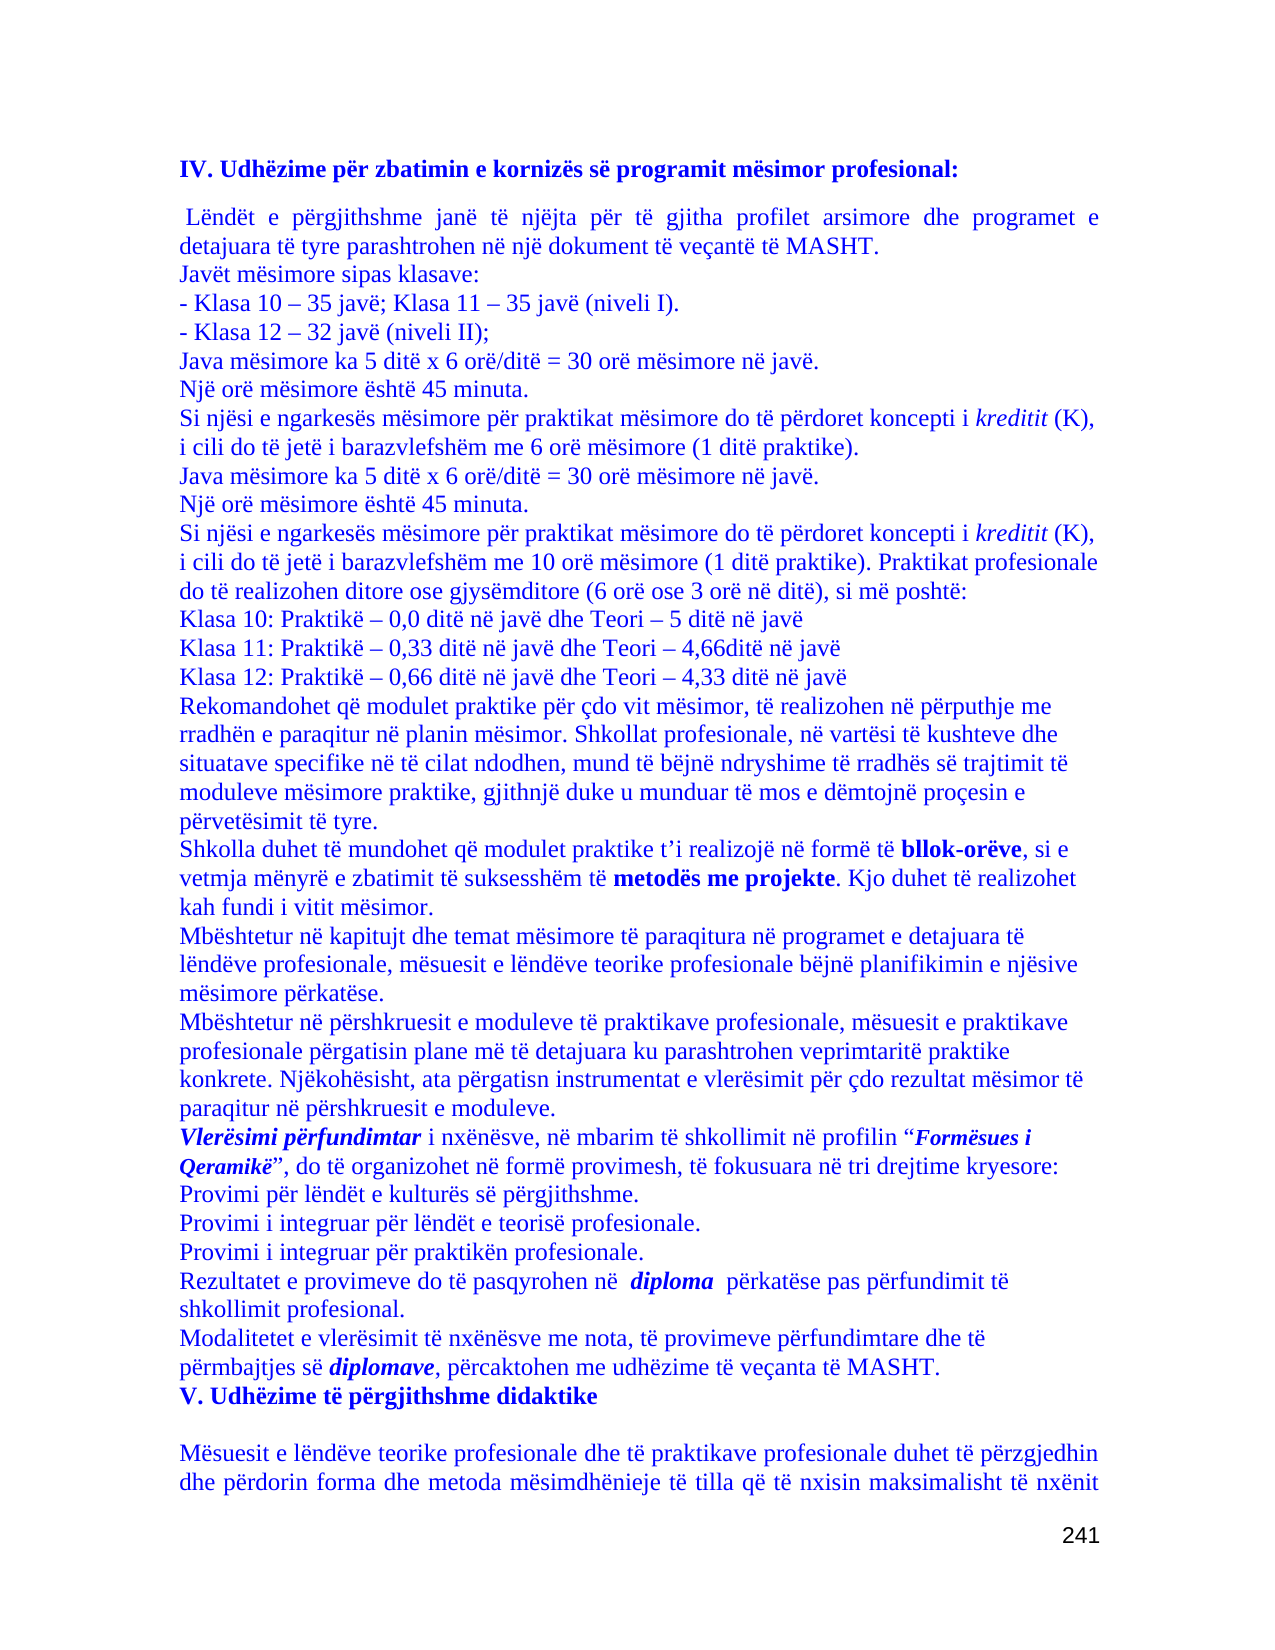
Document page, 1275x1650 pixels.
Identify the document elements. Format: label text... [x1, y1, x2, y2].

text Provimi i integruar për praktikën profesionale. [179, 1237, 1100, 1266]
text Klasa 12: Praktikë – 0,66 ditë në javë dhe Teori – 4,33 ditë në javë [179, 662, 1100, 691]
text Provimi i integruar për lëndët e teorisë profesionale. [179, 1208, 1100, 1237]
text Klasa 10: Praktikë – 0,0 ditë në javë dhe Teori – 5 ditë në javë [179, 604, 1100, 633]
text Mbështetur në kapitujt dhe temat mësimore të paraqitura në programet e detajuara të lëndëve profesionale, mësuesit e lëndëve teorike profesionale bëjnë planifikimin e njësive mësimore përkatëse. [179, 921, 1100, 1007]
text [179, 1438, 1100, 1496]
text Lëndët e përgjithshme janë të njëjta për të gjitha profilet arsimore dhe programet e detajuara të tyre parashtrohen në një dokument të veçantë të MASHT. [172, 202, 1100, 259]
text IV. Udhëzime për zbatimin e kornizës së programit mësimor profesional: [179, 154, 1100, 183]
text Java mësimore ka 5 ditë x 6 orë/ditë = 30 orë mësimore në javë. [179, 346, 1100, 374]
text V. Udhëzime të përgjithshme didaktike [179, 1381, 1100, 1409]
text Klasa 11: Praktikë – 0,33 ditë në javë dhe Teori – 4,66ditë në javë [179, 633, 1100, 662]
text Modalitetet e vlerësimit të nxënësve me nota, të provimeve përfundimtare dhe të përmbajtjes së diplomave, përcaktohen me udhëzime të veçanta të MASHT. [179, 1323, 1100, 1381]
text Javët mësimore sipas klasave: [179, 259, 1100, 288]
text Një orë mësimore është 45 minuta. [179, 489, 1100, 518]
text Vlerësimi përfundimtar i nxënësve, në mbarim të shkollimit në profilin “Formësues i Qeramikë”, do të organizohet në formë provimesh, të fokusuara në tri drejtime kryesore: [179, 1122, 1100, 1179]
text Si njësi e ngarkesës mësimore për praktikat mësimore do të përdoret koncepti i kreditit (K), i cili do të jetë i barazvlefshëm me 6 orë mësimore (1 ditë praktike). [179, 403, 1100, 461]
text Shkolla duhet të mundohet që modulet praktike t’i realizojë në formë të bllok-orëve, si e vetmja mënyrë e zbatimit të suksesshëm të metodës me projekte. Kjo duhet të realizohet kah fundi i vitit mësimor. [179, 834, 1100, 921]
text Një orë mësimore është 45 minuta. [179, 374, 1100, 403]
text - Klasa 12 – 32 javë (niveli II); [179, 317, 1100, 346]
text - Klasa 10 – 35 javë; Klasa 11 – 35 javë (niveli I). [179, 288, 1100, 317]
text Mbështetur në përshkruesit e moduleve të praktikave profesionale, mësuesit e praktikave profesionale përgatisin plane më të detajuara ku parashtrohen veprimtaritë praktike konkrete. Njëkohësisht, ata përgatisn instrumentat e vlerësimit për çdo rezultat mësimor të paraqitur në përshkruesit e moduleve. [179, 1007, 1100, 1122]
text Java mësimore ka 5 ditë x 6 orë/ditë = 30 orë mësimore në javë. [179, 461, 1100, 489]
text Rekomandohet që modulet praktike për çdo vit mësimor, të realizohen në përputhje me rradhën e paraqitur në planin mësimor. Shkollat profesionale, në vartësi të kushteve dhe situatave specifike në të cilat ndodhen, mund të bëjnë ndryshime të rradhës së trajtimit të moduleve mësimore praktike, gjithnjë duke u munduar të mos e dëmtojnë proçesin e përvetësimit të tyre. [179, 691, 1100, 834]
text Si njësi e ngarkesës mësimore për praktikat mësimore do të përdoret koncepti i kreditit (K), i cili do të jetë i barazvlefshëm me 10 orë mësimore (1 ditë praktike). Praktikat profesionale do të realizohen ditore ose gjysëmditore (6 orë ose 3 orë në ditë), si më poshtë: [179, 518, 1100, 604]
text Provimi për lëndët e kulturës së përgjithshme. [179, 1179, 1100, 1208]
text Rezultatet e provimeve do të pasqyrohen në diploma përkatëse pas përfundimit të shkollimit profesional. [179, 1266, 1100, 1323]
